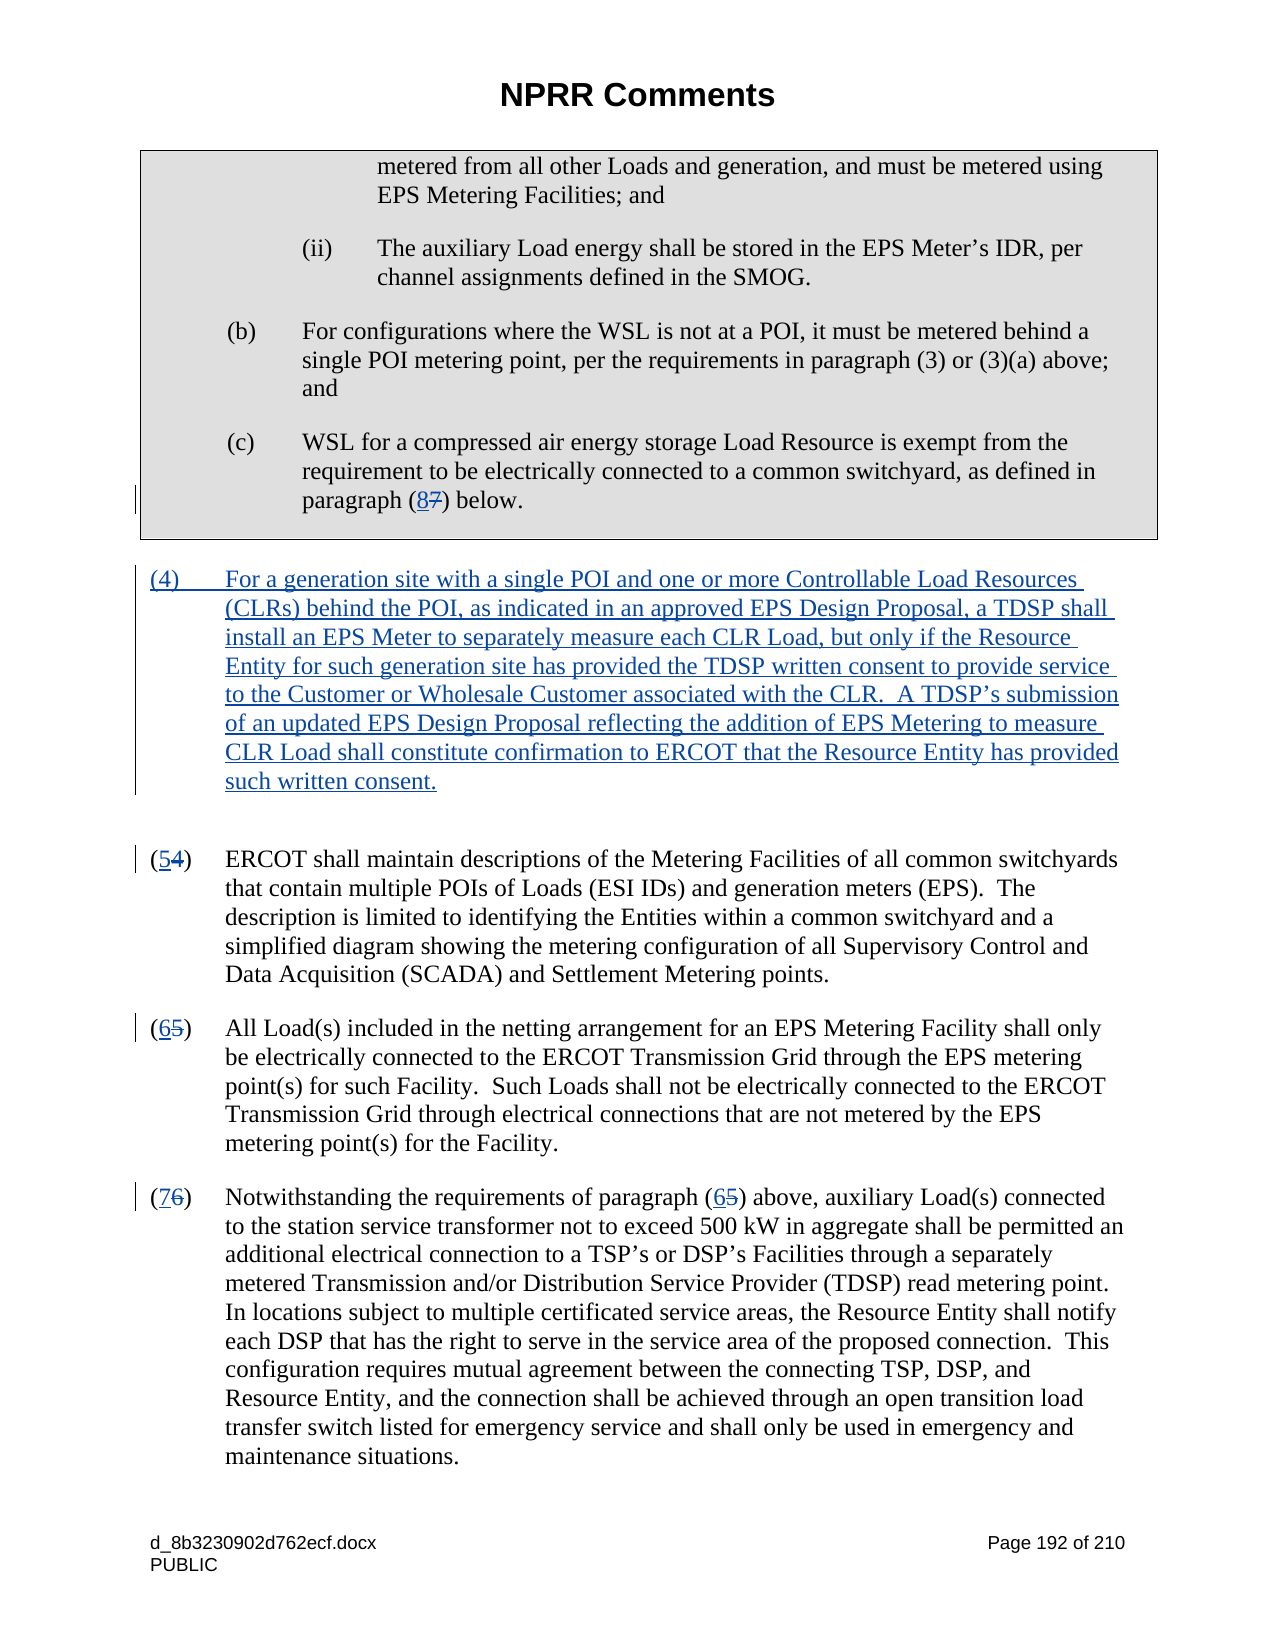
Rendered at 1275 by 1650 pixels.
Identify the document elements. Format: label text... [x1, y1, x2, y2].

text () All Load(s) included in the netting arrangement for an EPS Metering Facility shall only be electrically connected to the ERCOT Transmission Grid through the EPS metering point(s) for such Facility. Such Loads shall not be electrically connected to the ERCOT Transmission Grid through electrical connections that are not metered by the EPS metering point(s) for the Facility. [150, 1013, 1125, 1157]
text () ERCOT shall maintain descriptions of the Metering Facilities of all common switchyards that contain multiple POIs of Loads (ESI IDs) and generation meters (EPS). The description is limited to identifying the Entities within a common switchyard and a simplified diagram showing the metering configuration of all Supervisory Control and Data Acquisition (SCADA) and Settlement Metering points. [150, 844, 1125, 988]
text () Notwithstanding the requirements of paragraph () above, auxiliary Load(s) connected to the station service transformer not to exceed 500 kW in aggregate shall be permitted an additional electrical connection to a TSP’s or DSP’s Facilities through a separately metered Transmission and/or Distribution Service Provider (TDSP) read metering point. In locations subject to multiple certificated service areas, the Resource Entity shall notify each DSP that has the right to serve in the service area of the proposed connection. This configuration requires mutual agreement between the connecting TSP, DSP, and Resource Entity, and the connection shall be achieved through an open transition load transfer switch listed for emergency service and shall only be used in emergency and maintenance situations. [150, 1182, 1125, 1469]
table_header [141, 151, 1157, 538]
